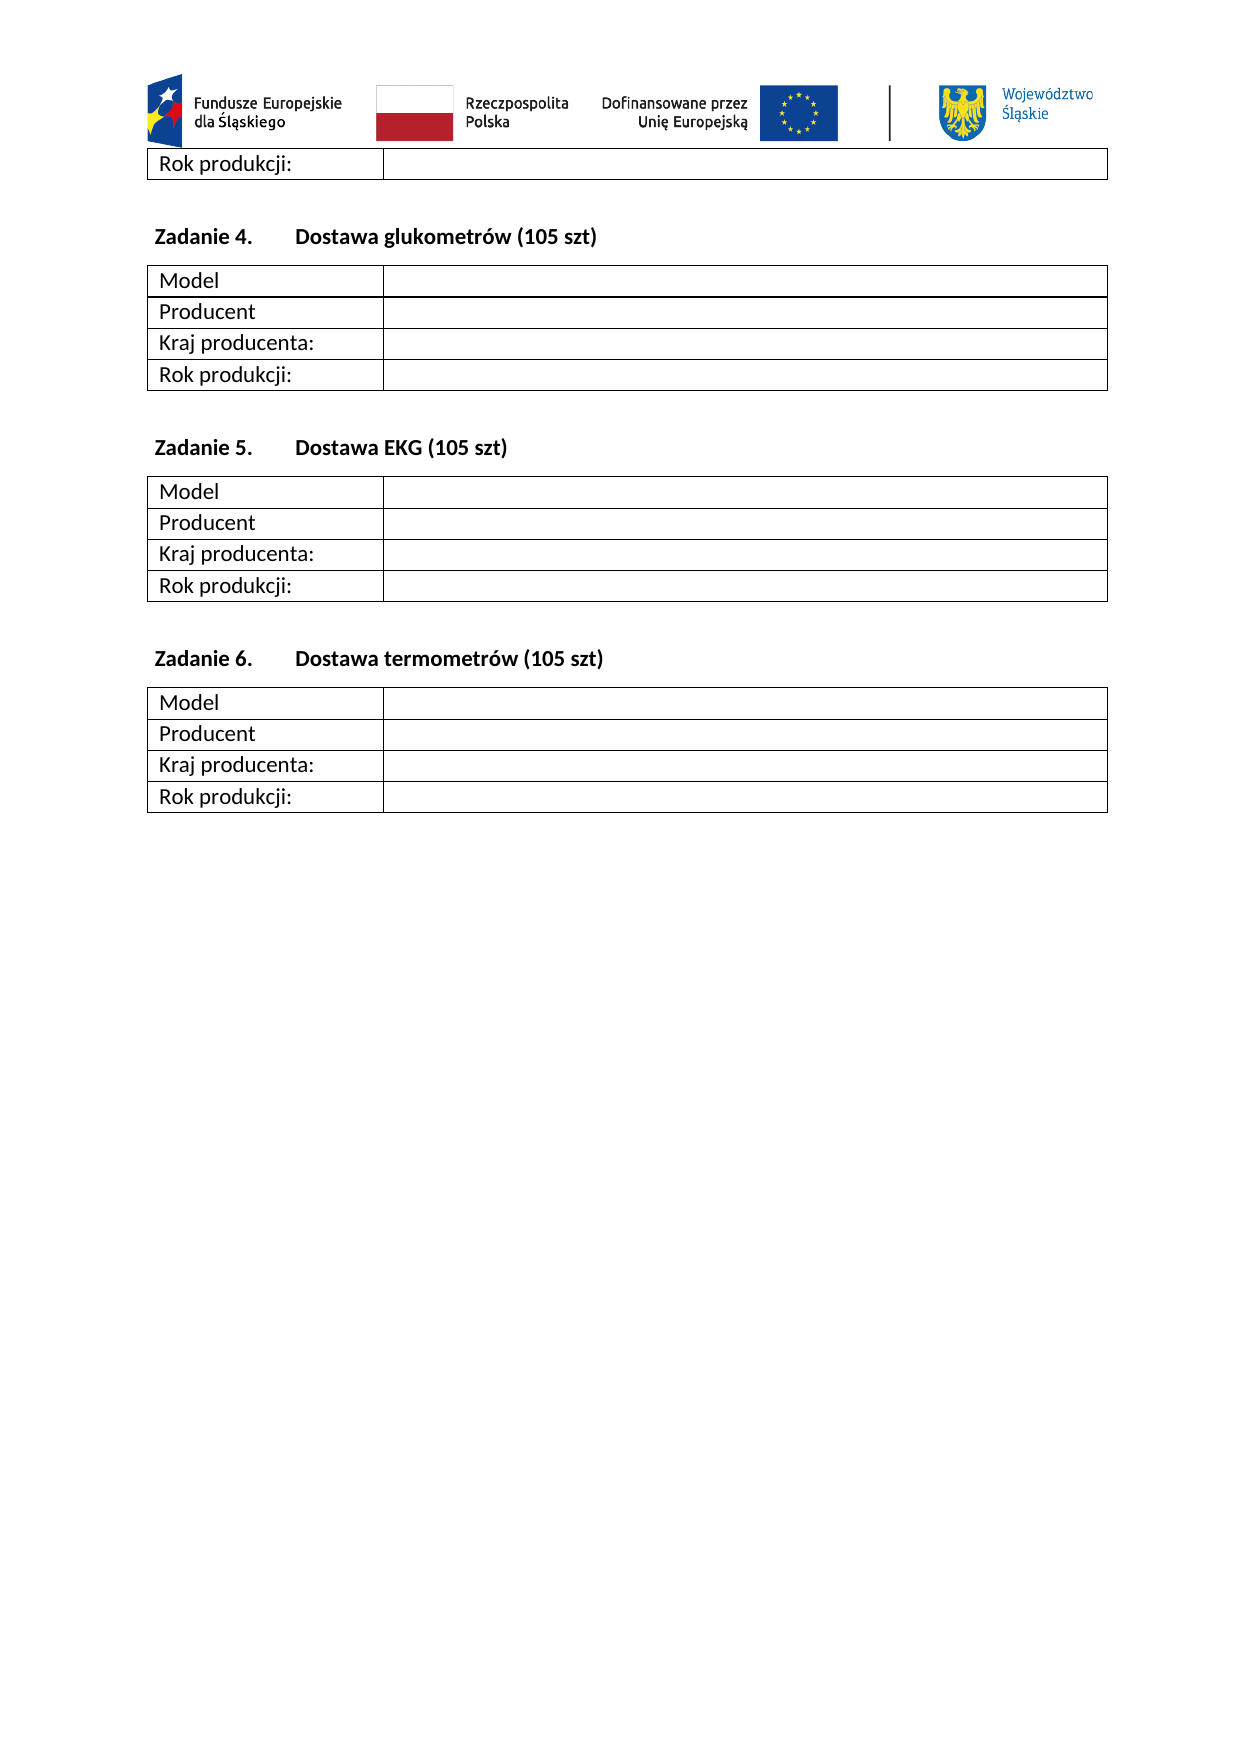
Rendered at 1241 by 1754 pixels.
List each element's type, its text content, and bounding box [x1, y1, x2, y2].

table_cell Rok produkcji: [148, 782, 383, 812]
table_cell [384, 751, 1107, 781]
list Dostawa termometrów (105 szt) [154, 644, 1093, 673]
table_cell [384, 298, 1107, 327]
table_cell [384, 329, 1107, 359]
table_header Model [148, 477, 383, 507]
table_cell [384, 360, 1107, 390]
table_header [384, 477, 1107, 507]
table_cell Producent [148, 298, 383, 327]
table_cell [384, 149, 1107, 179]
table_cell Producent [148, 509, 383, 538]
table_cell [384, 540, 1107, 570]
table_header [384, 688, 1107, 718]
table_cell Rok produkcji: [148, 360, 383, 390]
table_cell Rok produkcji: [148, 149, 383, 179]
table_cell Rok produkcji: [148, 571, 383, 601]
table_header Model [148, 266, 383, 296]
table_cell Producent [148, 720, 383, 749]
table_cell [384, 782, 1107, 812]
table_header Model [148, 688, 383, 718]
table_cell [384, 720, 1107, 749]
table_header [384, 266, 1107, 296]
list Dostawa EKG (105 szt) [154, 433, 1093, 462]
picture [147, 73, 1093, 148]
list Dostawa glukometrów (105 szt) [154, 222, 1093, 251]
table_cell [384, 571, 1107, 601]
table_cell [384, 509, 1107, 538]
table_cell Kraj producenta: [148, 751, 383, 781]
table_cell Kraj producenta: [148, 329, 383, 359]
table_cell Kraj producenta: [148, 540, 383, 570]
